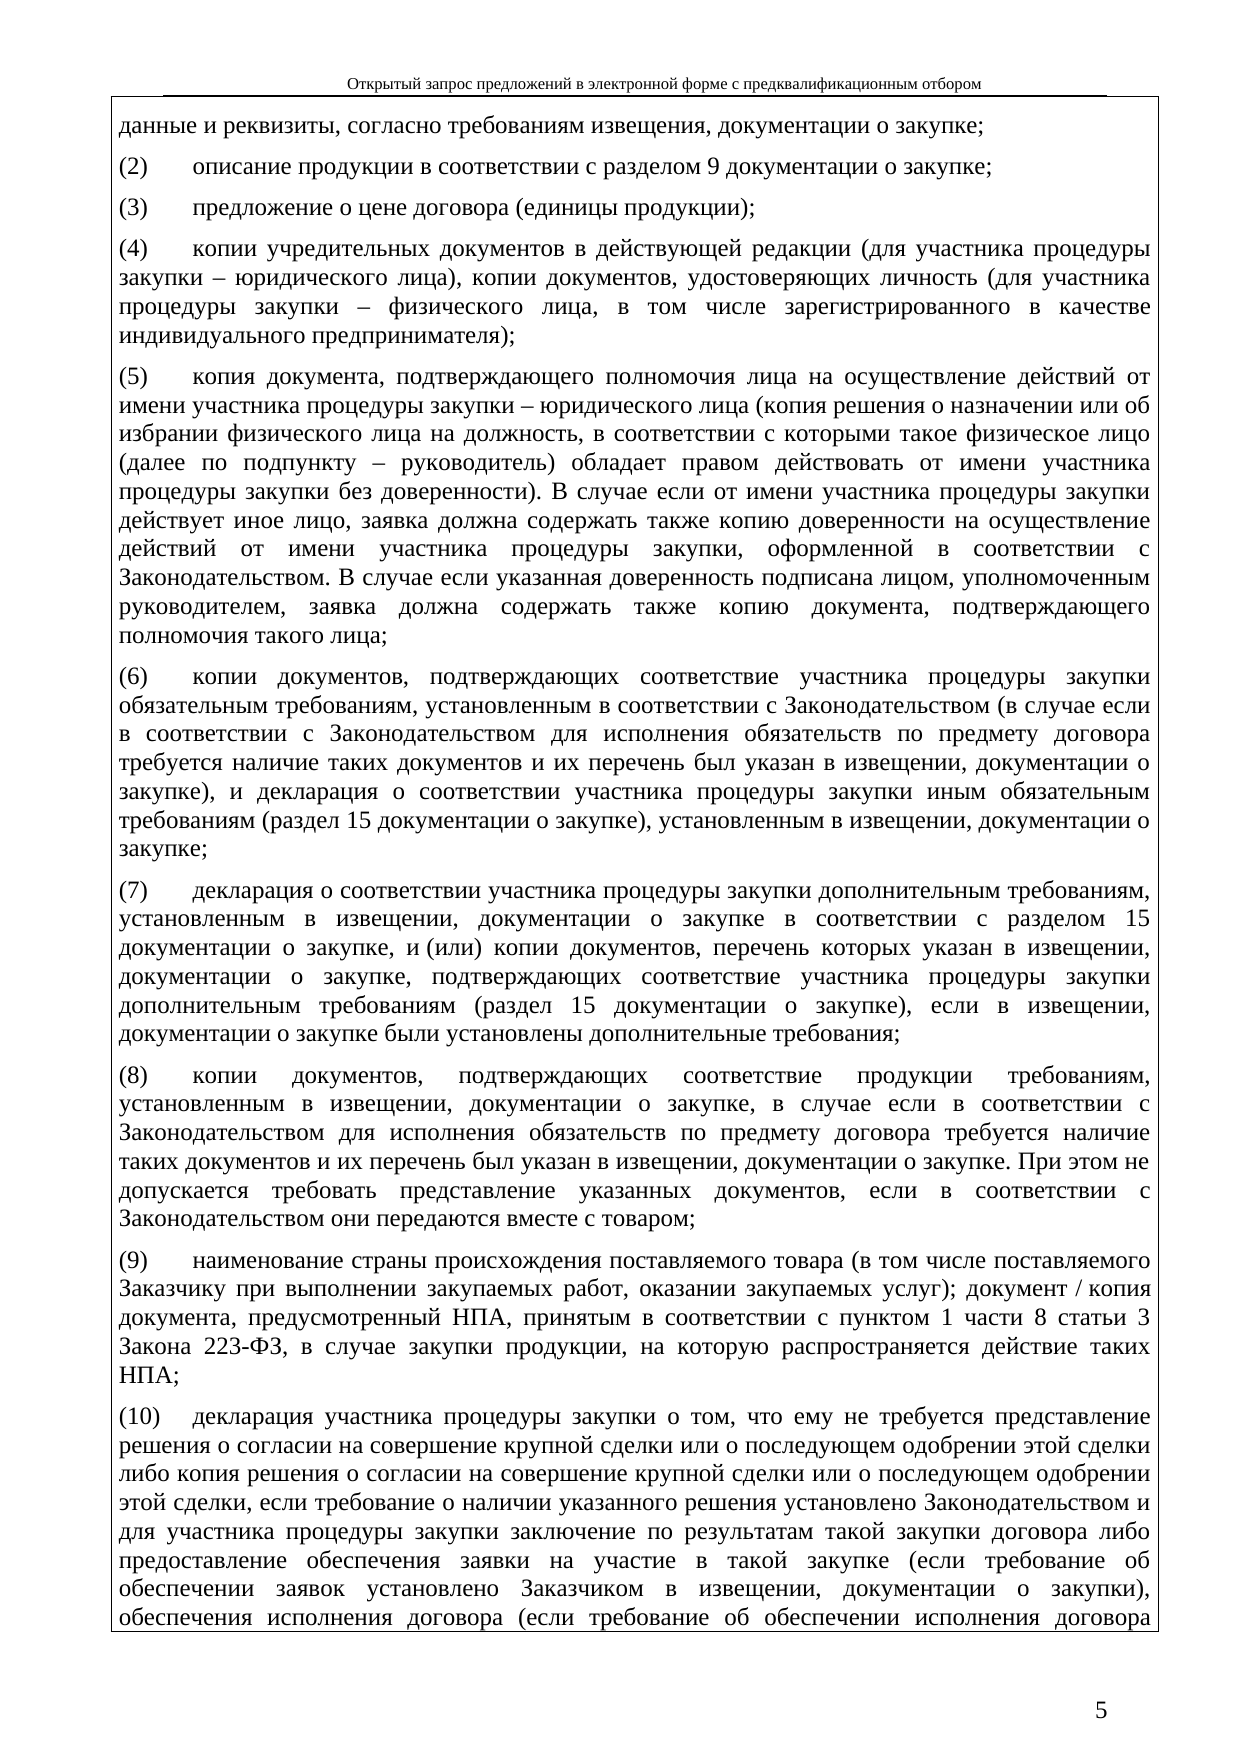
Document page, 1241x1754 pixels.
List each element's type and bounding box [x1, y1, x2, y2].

table_cell [112, 97, 1158, 1631]
